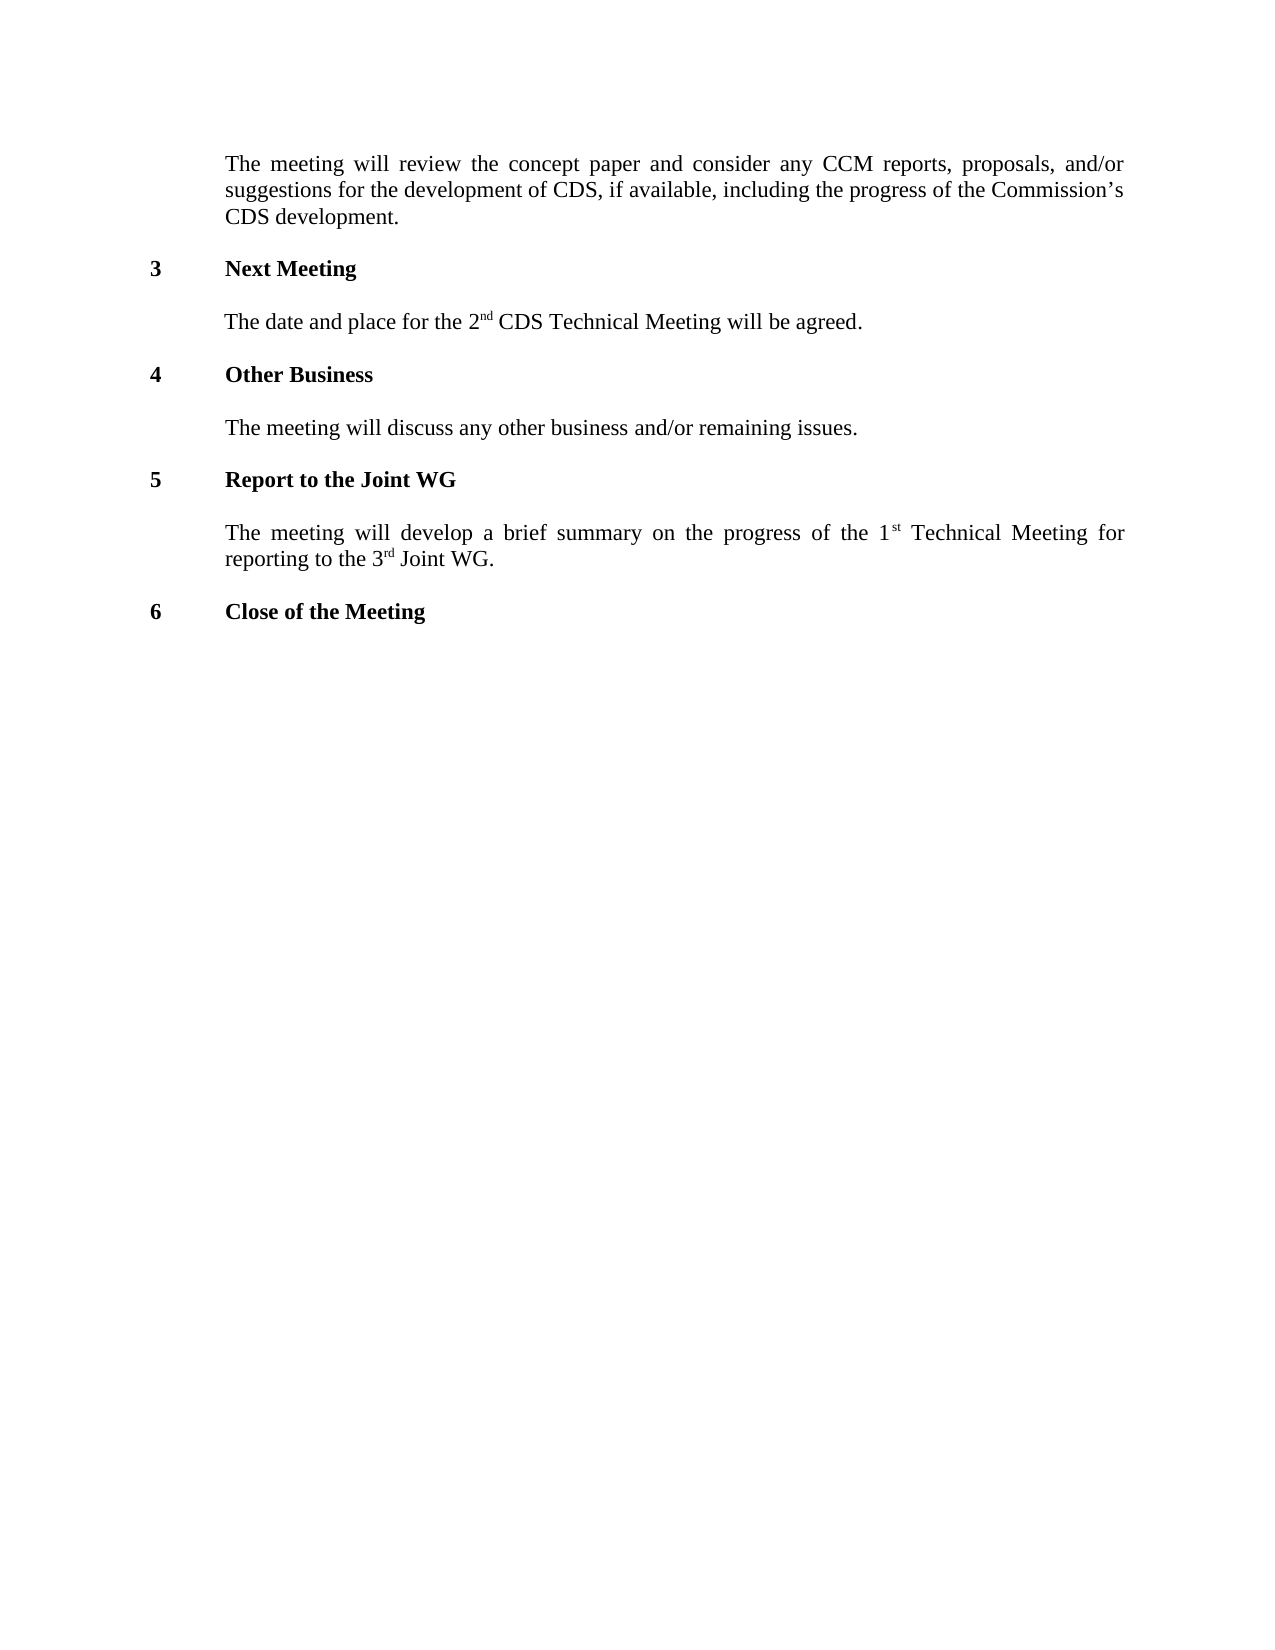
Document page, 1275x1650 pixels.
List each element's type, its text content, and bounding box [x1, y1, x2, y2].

list Close of the Meeting [150, 598, 1125, 624]
text The meeting will discuss any other business and/or remaining issues. [225, 413, 1125, 440]
text The meeting will review the concept paper and consider any CCM reports, proposals, and/or suggestions for the development of CDS, if available, including the progress of the Commission’s CDS development. [225, 150, 1125, 229]
list Next Meeting [150, 255, 1125, 282]
text The meeting will develop a brief summary on the progress of the 1st Technical Meeting for reporting to the 3rd Joint WG. [225, 519, 1125, 572]
list Report to the Joint WG [150, 466, 1125, 493]
text The date and place for the 2nd CDS Technical Meeting will be agreed. [224, 308, 1125, 334]
list Other Business [150, 361, 1125, 387]
